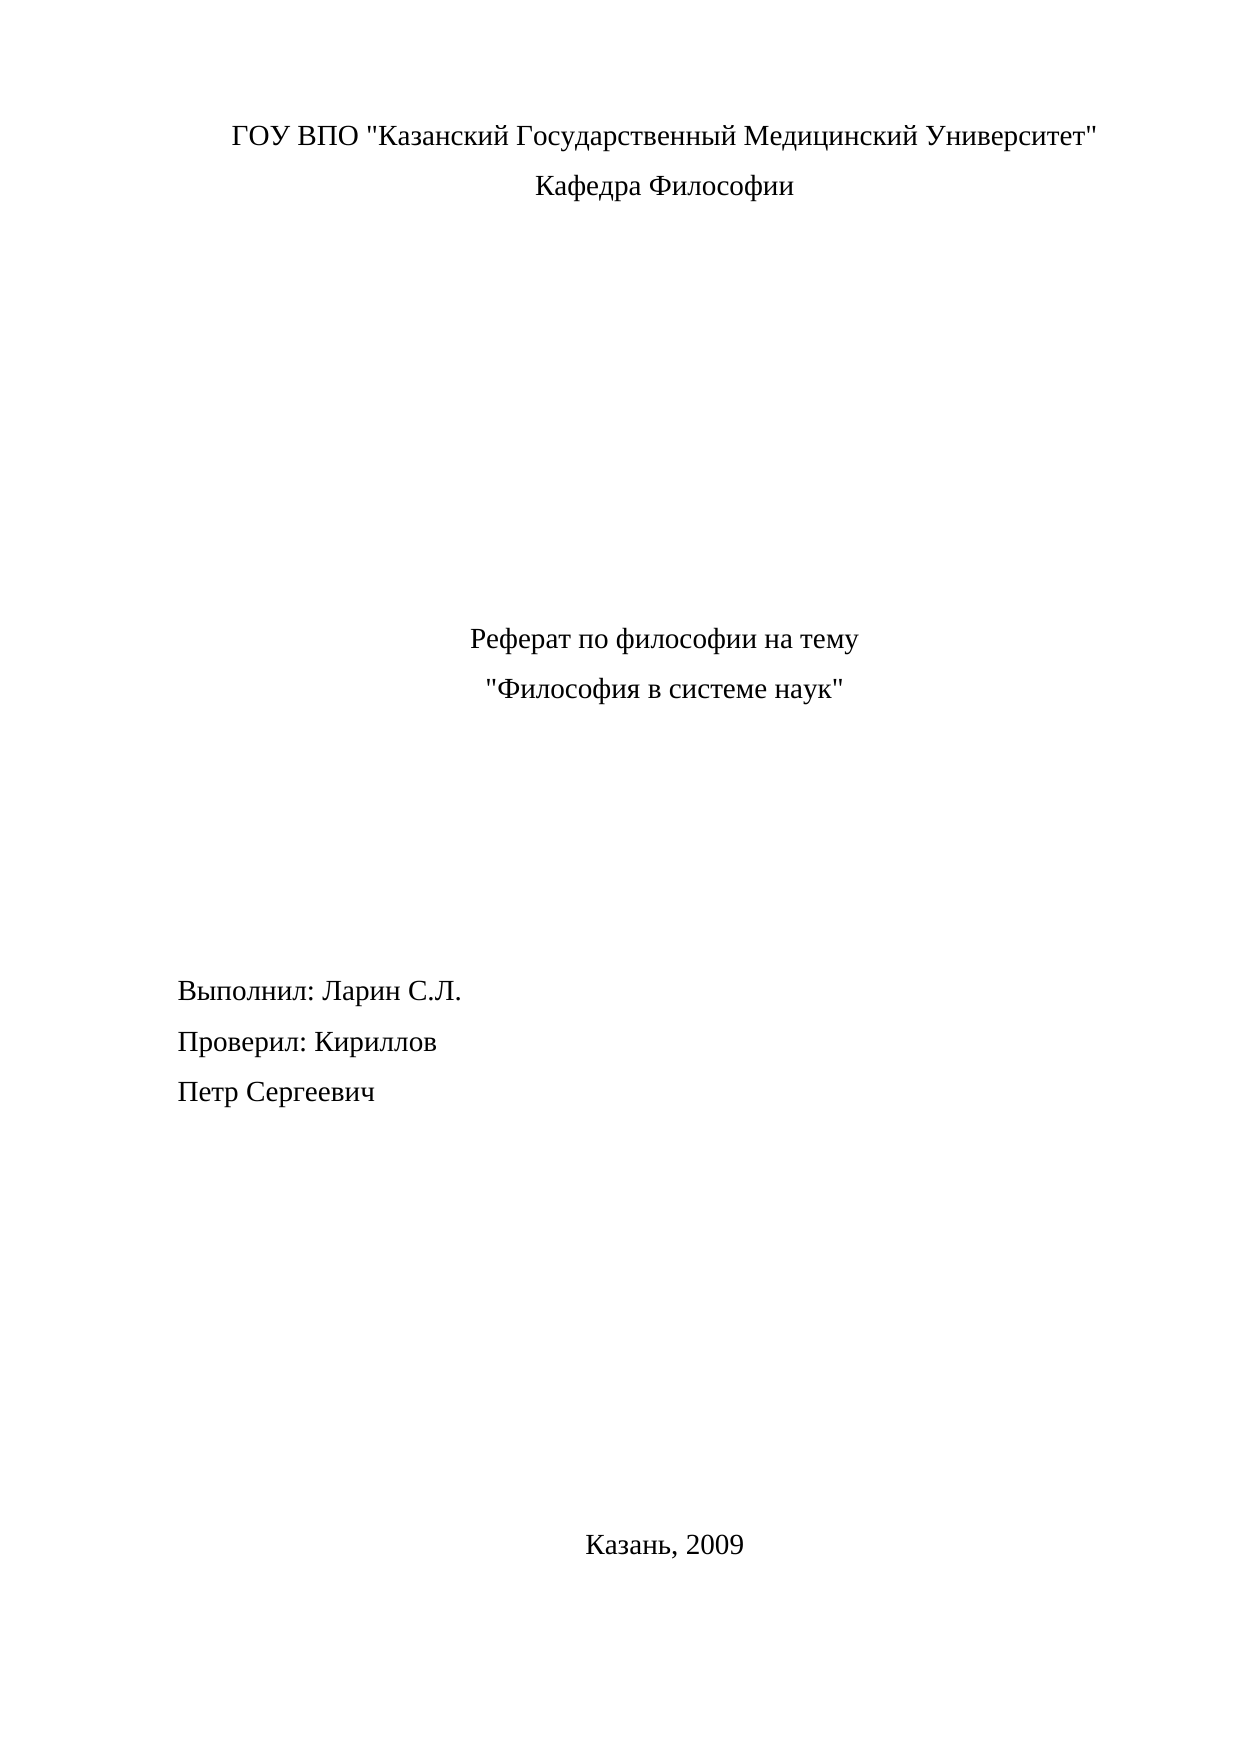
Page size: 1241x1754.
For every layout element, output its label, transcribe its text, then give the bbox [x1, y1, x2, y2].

text Петр Сергеевич [177, 1074, 1152, 1108]
text "Философия в системе наук" [177, 672, 1152, 705]
text Реферат по философии на тему [177, 621, 1152, 655]
text Выполнил: Ларин С.Л. [177, 973, 1152, 1007]
text Казань, 2009 [177, 1527, 1152, 1560]
text ГОУ ВПО "Казанский Государственный Медицинский Университет" [177, 118, 1152, 152]
text Кафедра Философии [177, 168, 1152, 202]
text Проверил: Кириллов [177, 1024, 1152, 1057]
